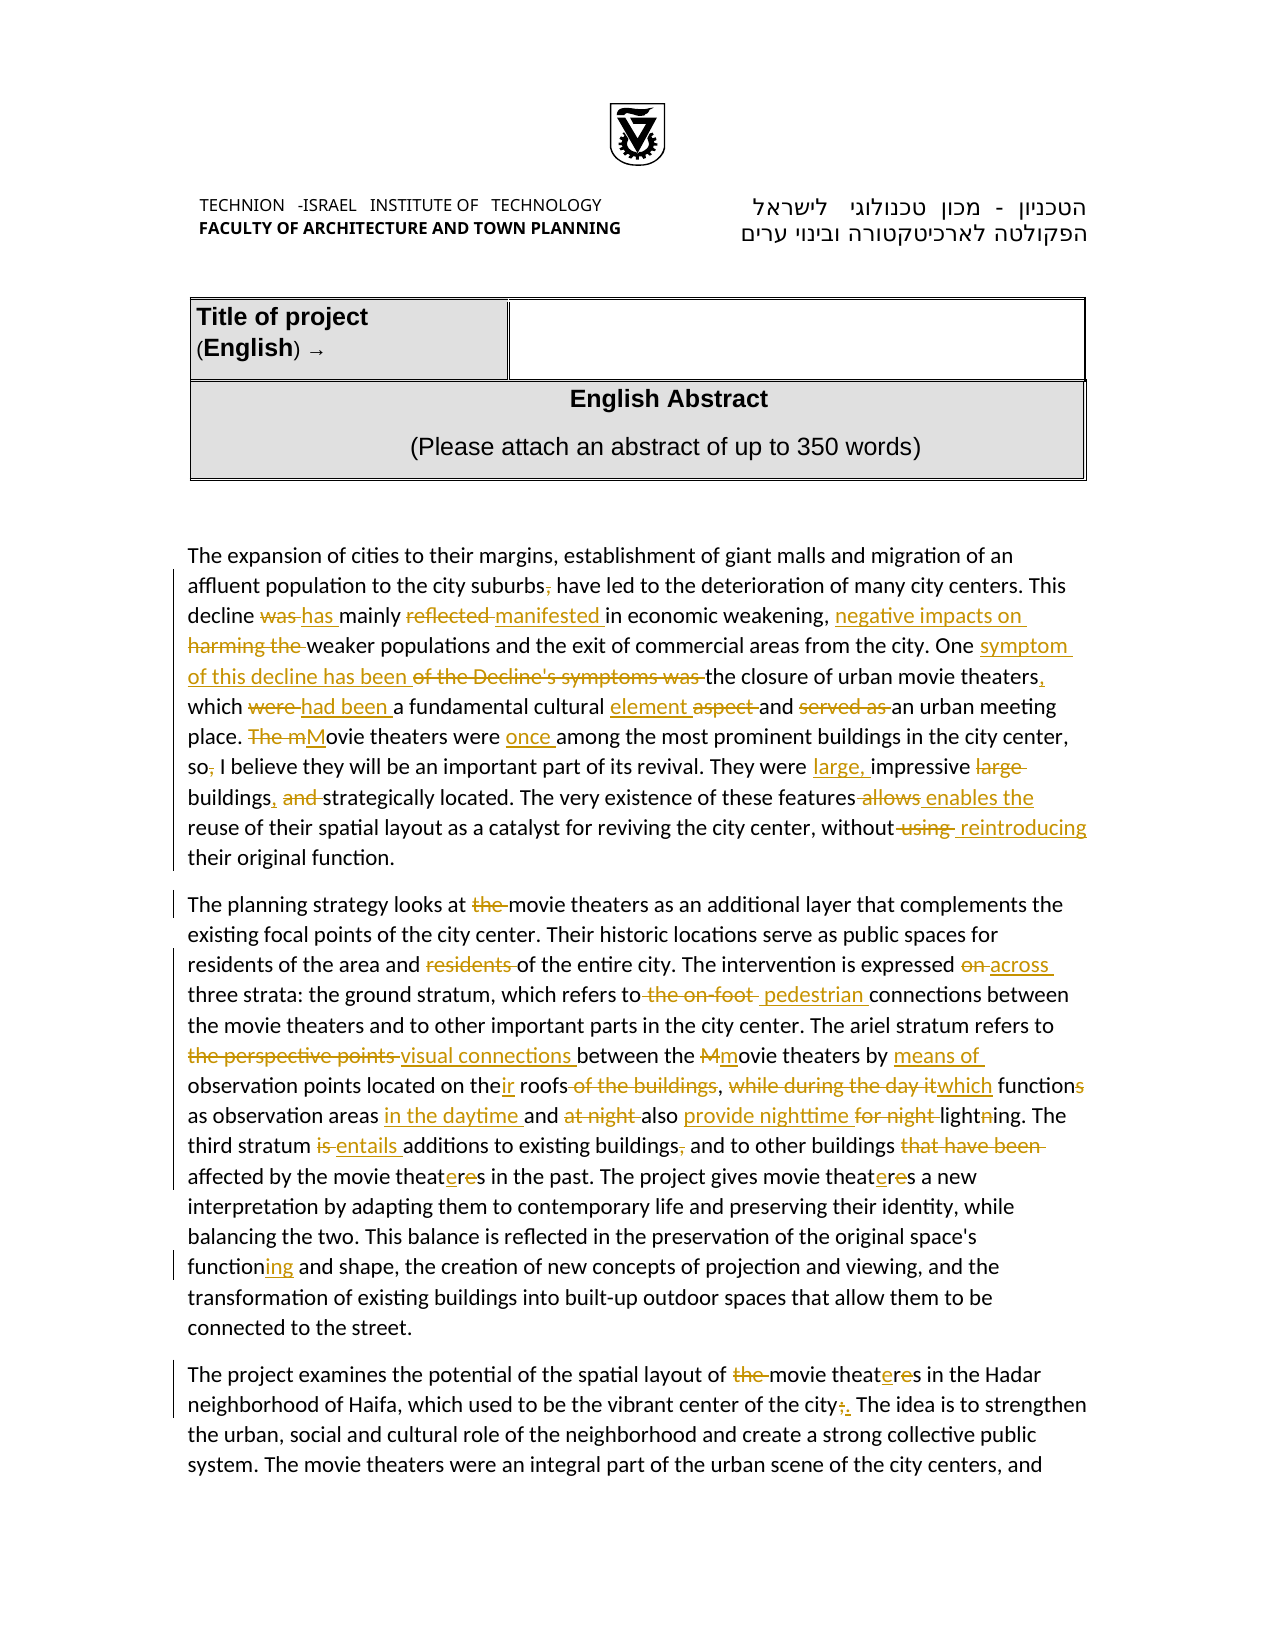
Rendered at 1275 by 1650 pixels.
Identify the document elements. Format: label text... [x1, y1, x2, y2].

text The expansion of cities to their margins, establishment of giant malls and migration of an affluent population to the city suburbs have led to the deterioration of many city centers. This decline mainly in economic weakening, weaker populations and the exit of commercial areas from the city. One the closure of urban movie theaters which a fundamental cultural and an urban meeting place. ovie theaters were among the most prominent buildings in the city center, so I believe they will be an important part of its revival. They were impressive buildings strategically located. The very existence of these features reuse of their spatial layout as a catalyst for reviving the city center, withouttheir original function. [187, 541, 1087, 871]
table_header [508, 300, 1084, 379]
text The planning strategy looks at movie theaters as an additional layer that complements the existing focal points of the city center. Their historic locations serve as public spaces for residents of the area and of the entire city. The intervention is expressed three strata: the ground stratum, which refers toconnections between the movie theaters and to other important parts in the city center. The ariel stratum refers to between the ovie theaters by observation points located on the roofs, function as observation areas and also lighting. The third stratum additions to existing buildings and to other buildings affected by the movie theatrs in the past. The project gives movie theatrs a new interpretation by adapting them to contemporary life and preserving their identity, while balancing the two. This balance is reflected in the preservation of the original space's function and shape, the creation of new concepts of projection and viewing, and the transformation of existing buildings into built-up outdoor spaces that allow them to be connected to the street. [187, 890, 1087, 1341]
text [187, 1360, 1087, 1478]
table_header Title of project (English) → [191, 300, 508, 379]
table_cell English Abstract (Please attach an abstract of up to 350 words) [191, 382, 1083, 478]
